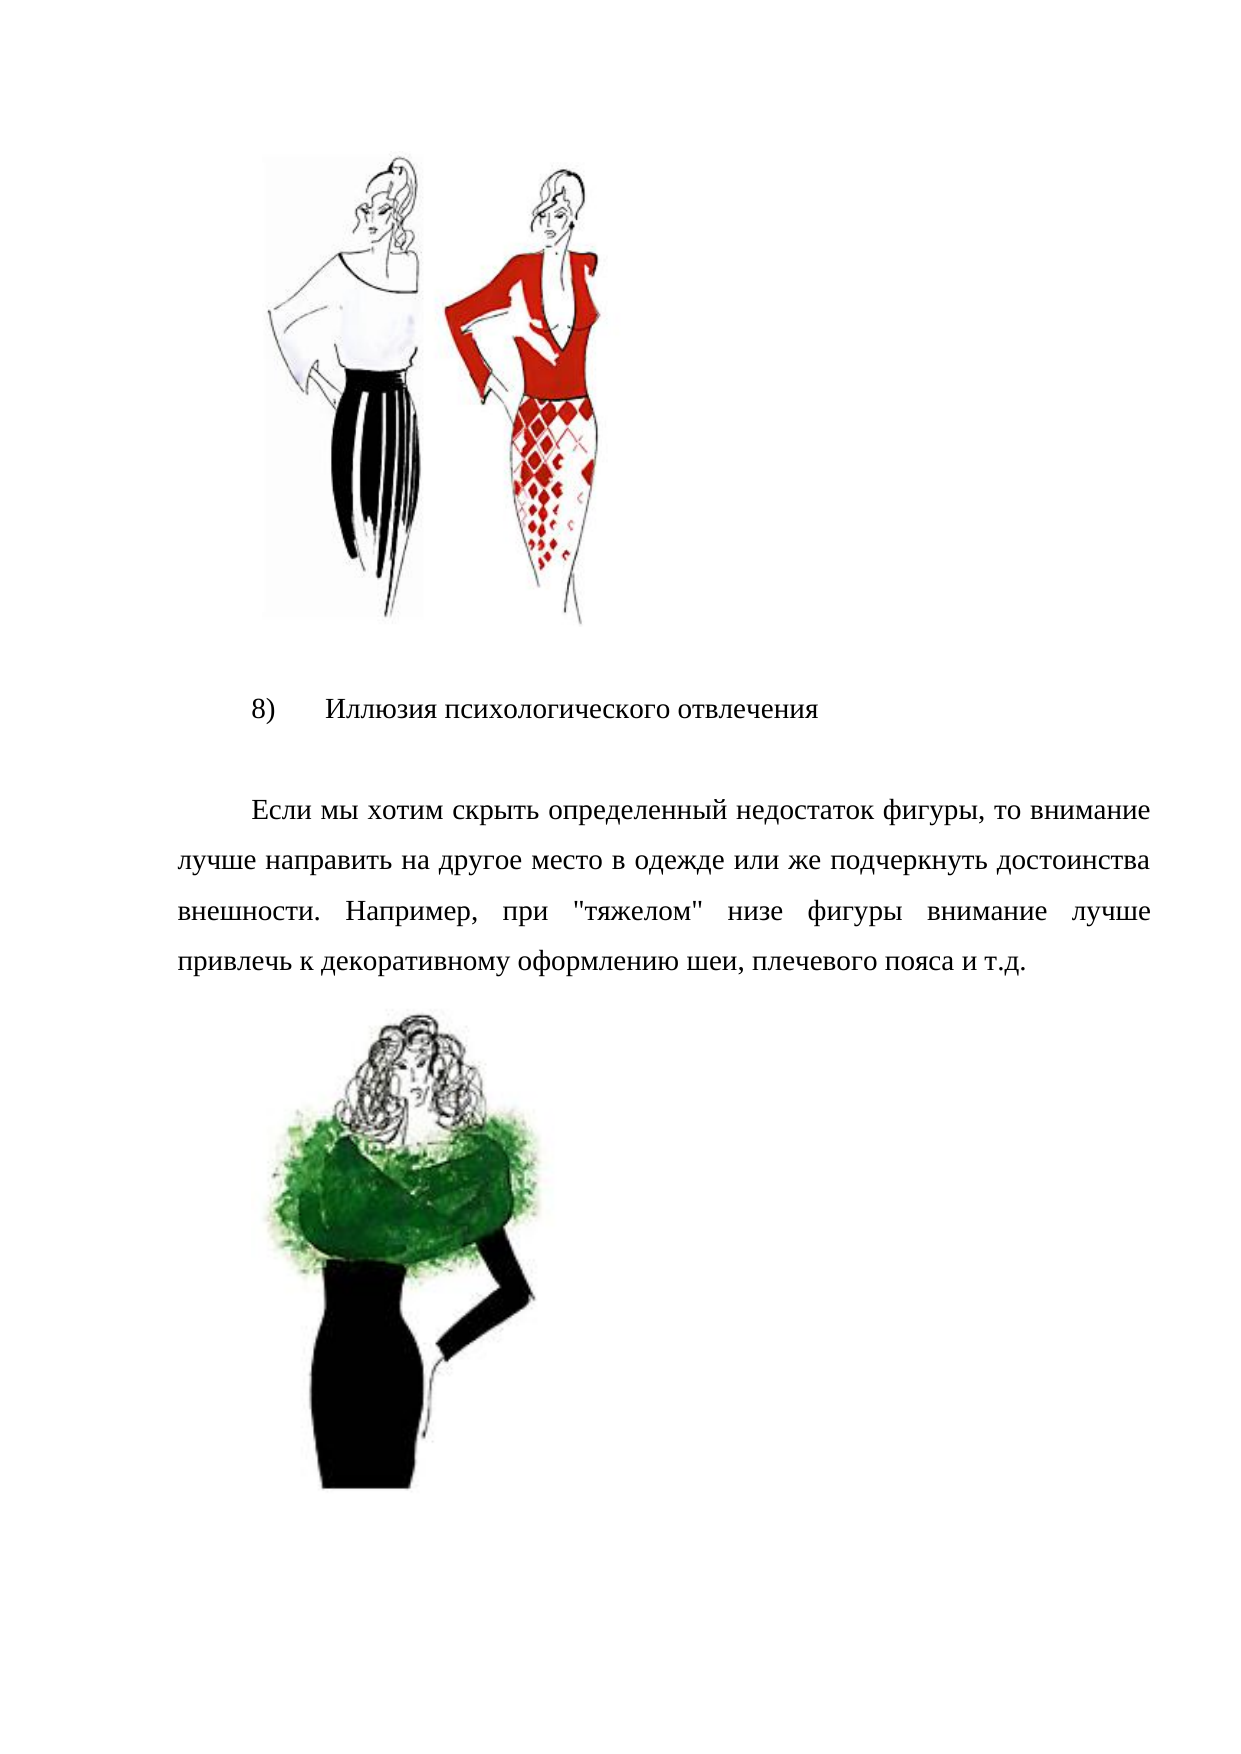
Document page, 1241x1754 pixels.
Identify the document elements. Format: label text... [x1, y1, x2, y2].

list Иллюзия психологического отвлечения [177, 691, 1152, 725]
picture [251, 993, 567, 1514]
picture [251, 151, 625, 627]
text Если мы хотим скрыть определенный недостаток фигуры, то внимание лучше направить на другое место в одежде или же подчеркнуть достоинства внешности. Например, при "тяжелом" низе фигуры внимание лучше привлечь к декоративному оформлению шеи, плечевого пояса и т.д. [177, 792, 1152, 977]
